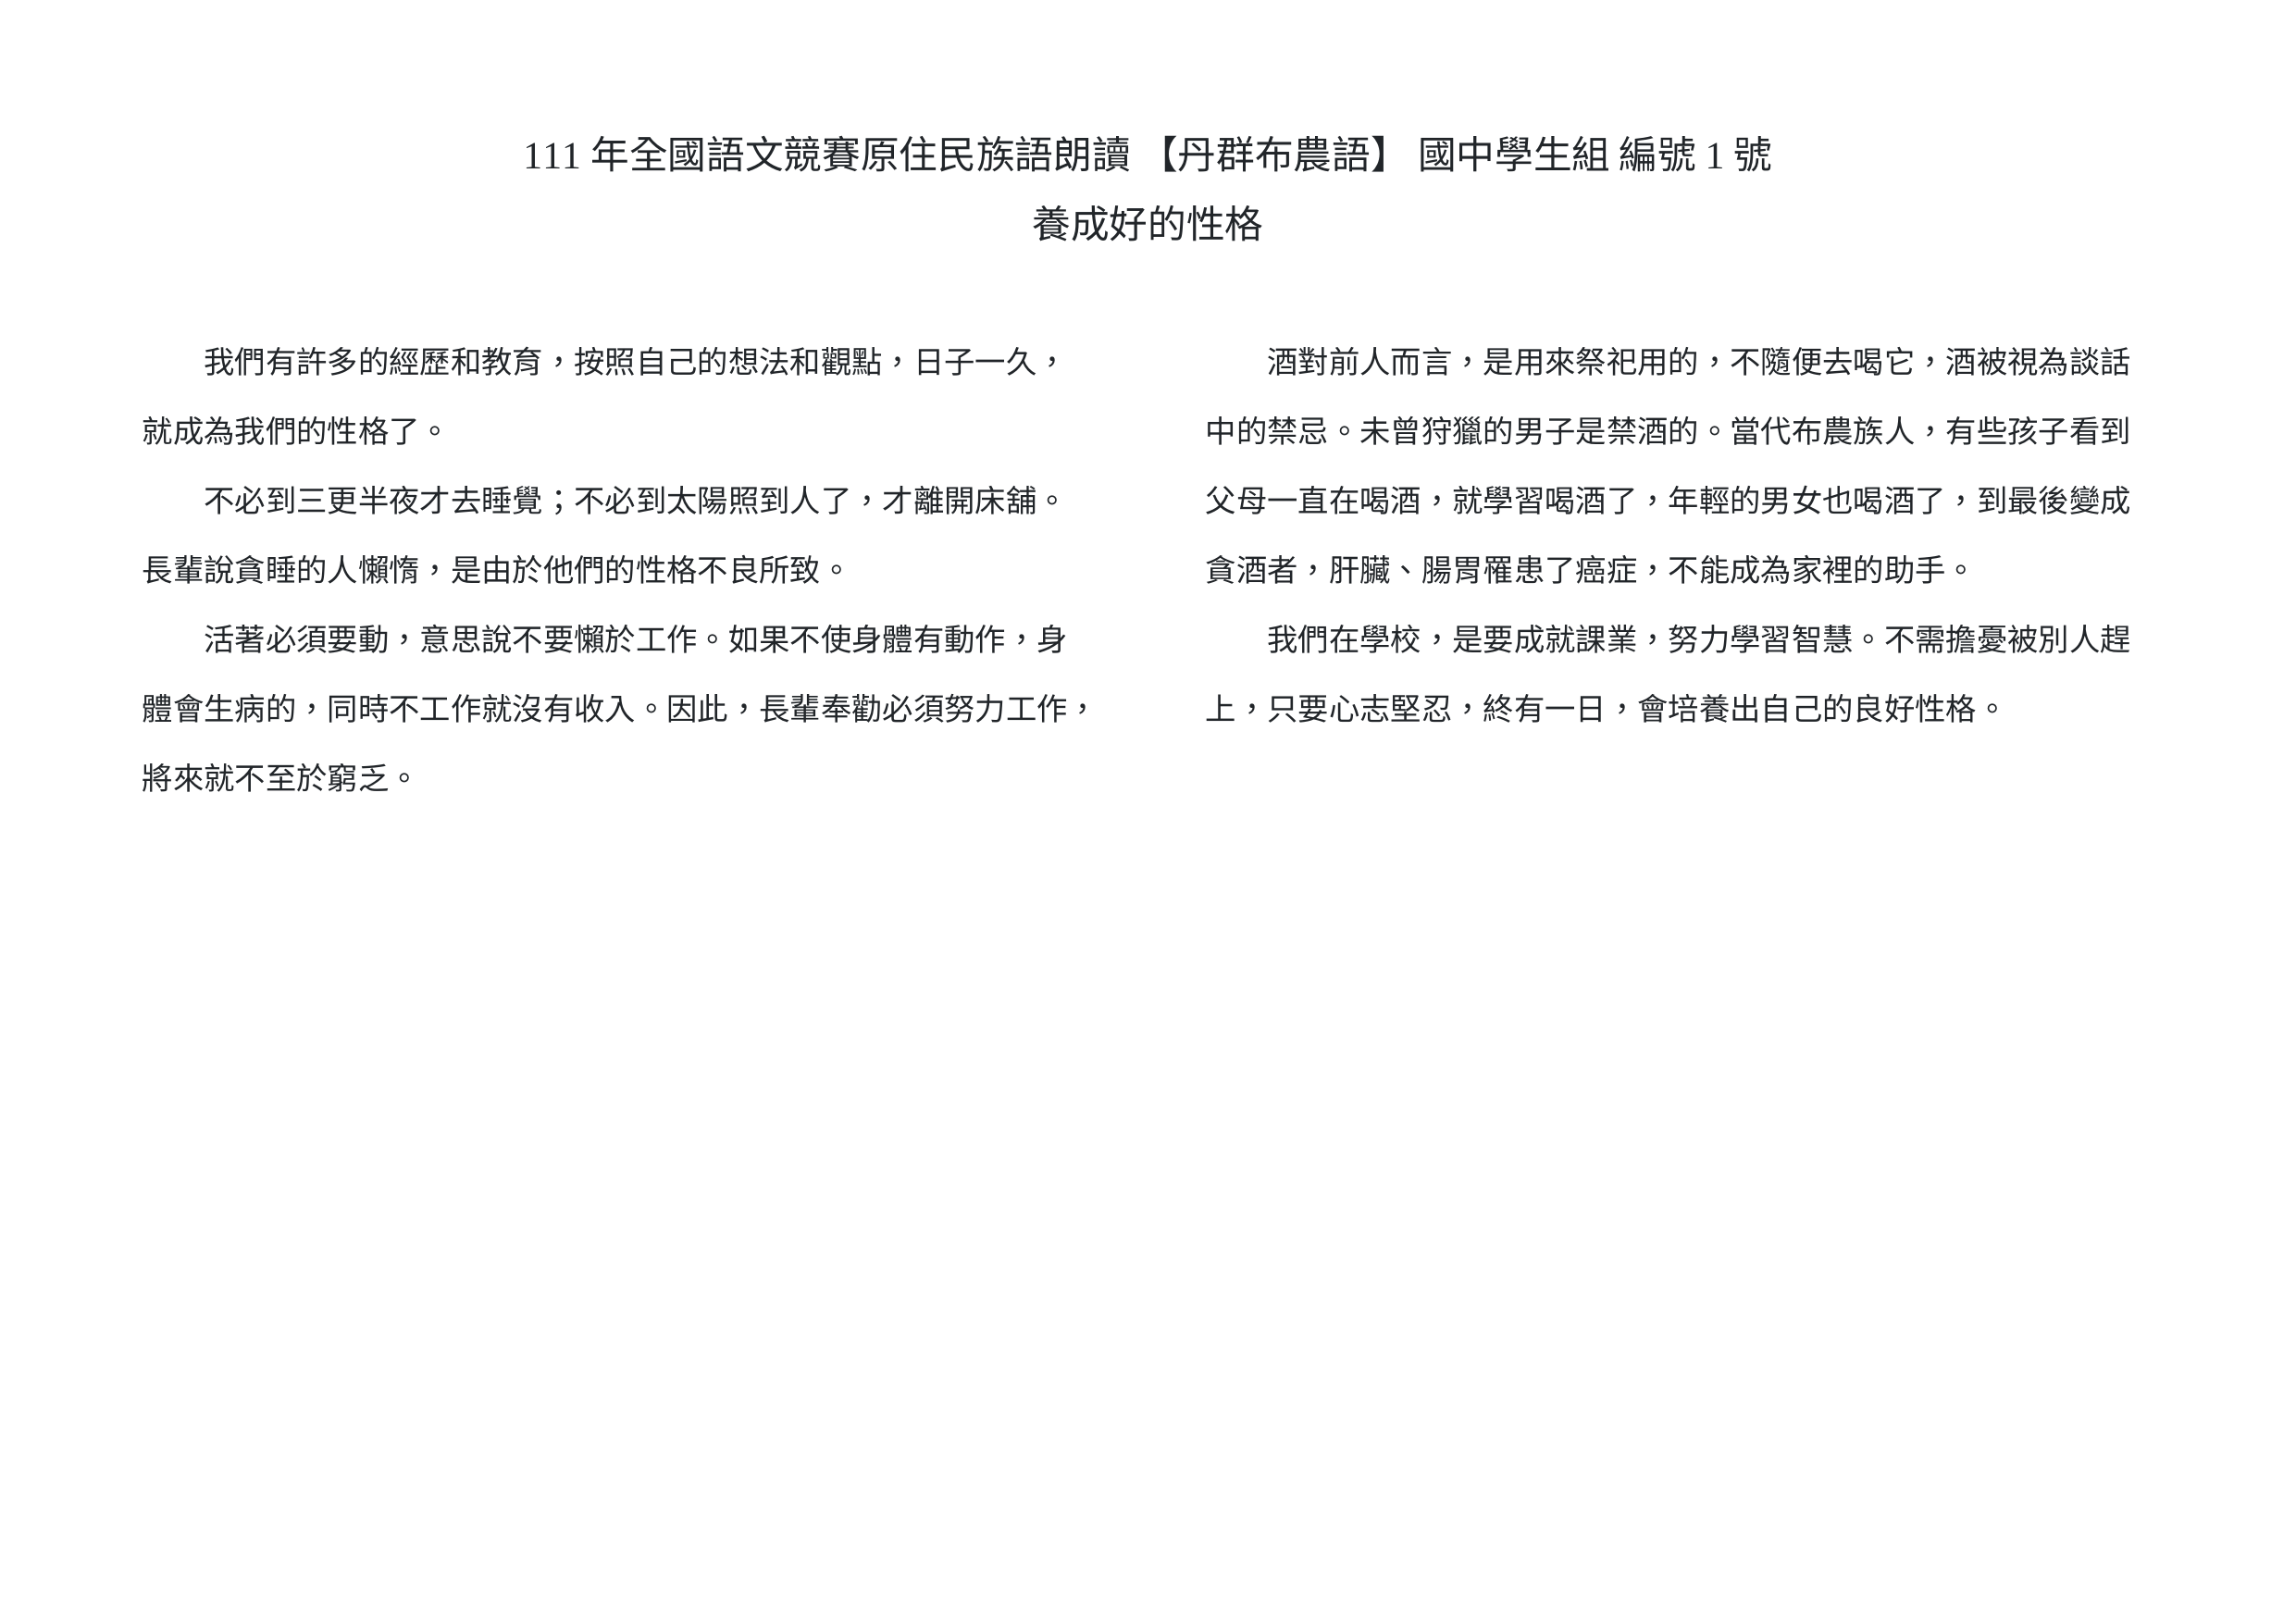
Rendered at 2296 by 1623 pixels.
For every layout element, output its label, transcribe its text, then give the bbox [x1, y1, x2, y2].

text 我們有許多的經歷和教育，按照自己的想法和觀點，日子一久，就成為我們的性格了。 [142, 326, 1090, 465]
text 養成好的性格 [142, 187, 2153, 256]
text 活著必須要動，意思說不要懶於工作。如果不使身體有動作，身體會生病的，同時不工作就沒有收入。因此，長輩奉勸必須努力工作，將來就不至於窮乏。 [142, 603, 1090, 812]
text 我們在學校，是要成就課業，努力學習智慧。不需擔憂被別人趕上，只要心志堅忍，終有一日，會培養出自己的良好性格。 [1206, 603, 2153, 742]
text 酒對前人而言，是用來祭祀用的，不隨便去喝它，酒被視為談話中的禁忌。未曾狩獵的男子是禁酒的。當代布農族人，有些孩子看到父母一直在喝酒，就學習喝酒了，年輕的男女也喝酒了，到最後變成貪酒者，肝臟、腸胃罹患了癌症，不能成為家裡的助手。 [1206, 326, 2153, 603]
text 111 年全國語文競賽原住民族語朗讀 【丹群布農語】 國中學生組 編號 1 號 [142, 118, 2153, 187]
text 不必到三更半夜才去睡覺；不必到太陽照到人了，才離開床舖。長輩說貪睡的人懶惰，是由於他們的性格不良所致。 [142, 465, 1090, 603]
